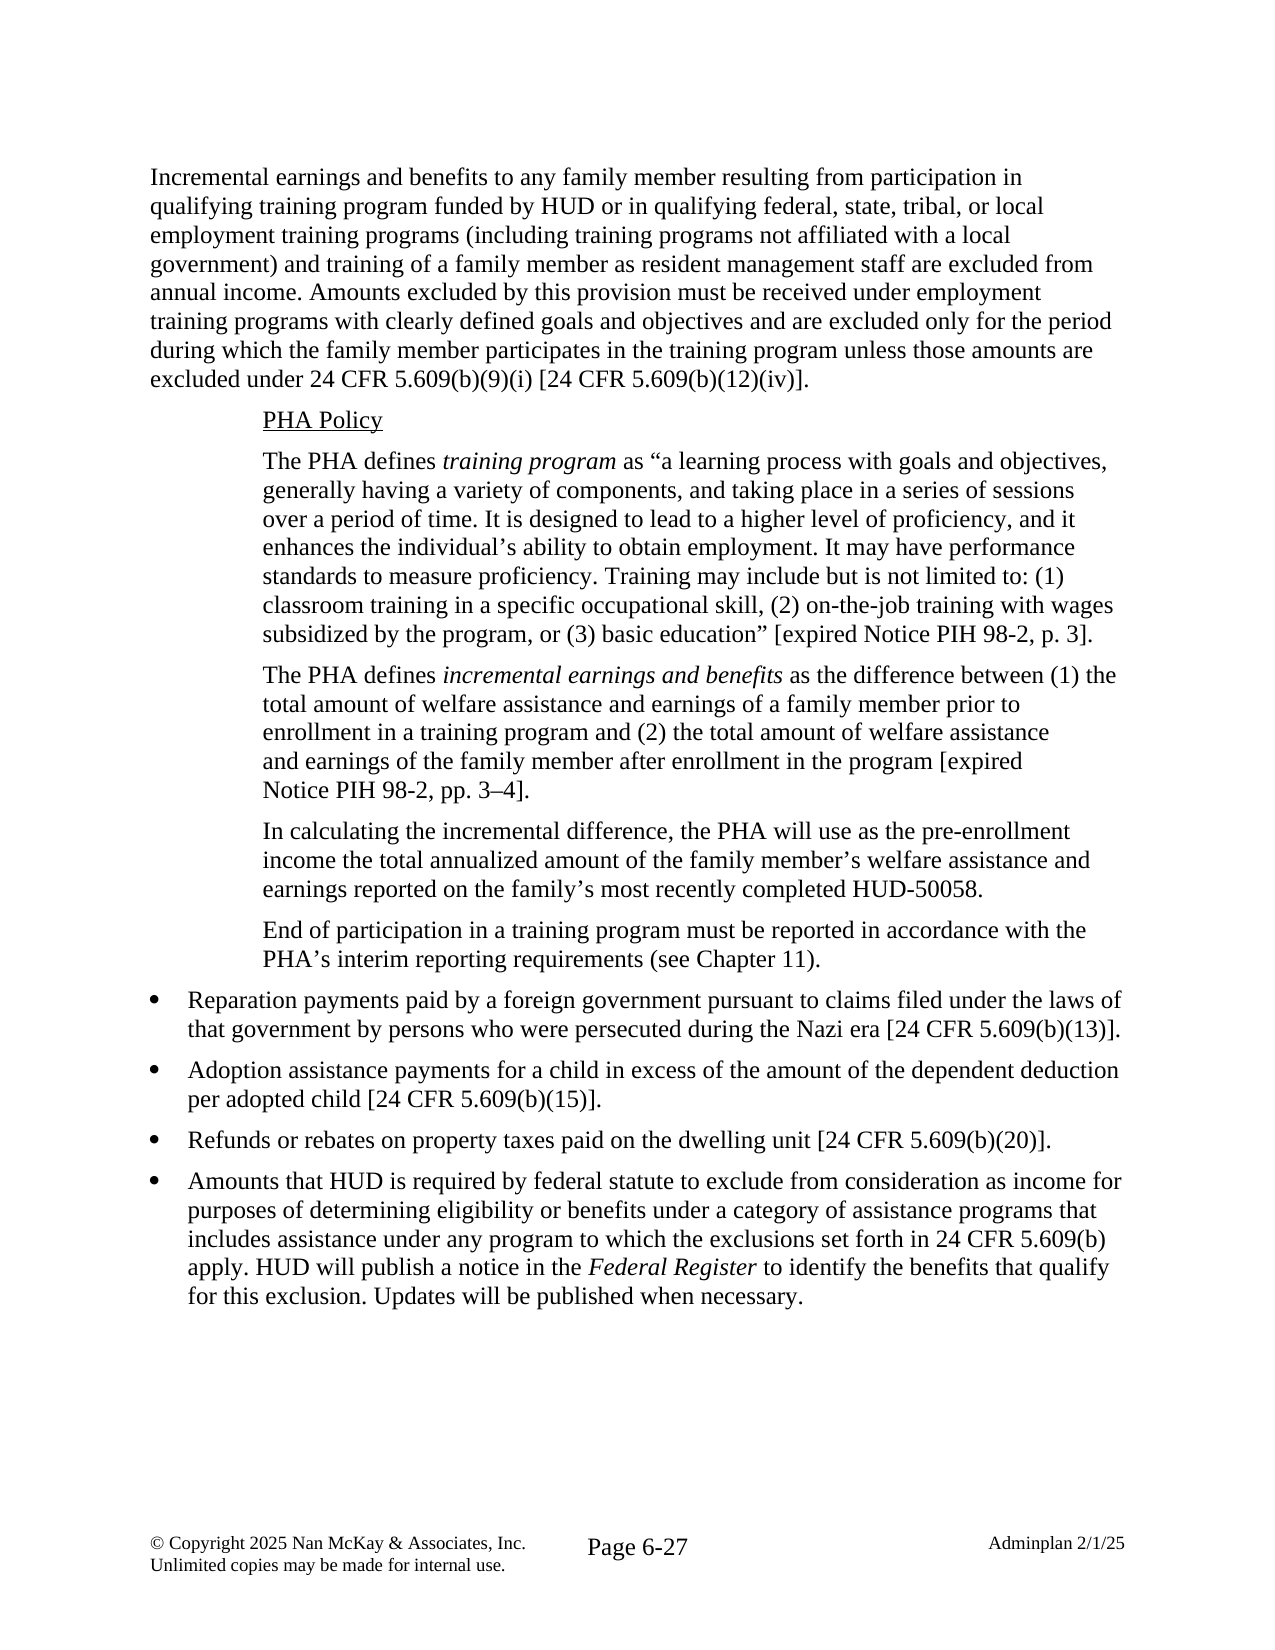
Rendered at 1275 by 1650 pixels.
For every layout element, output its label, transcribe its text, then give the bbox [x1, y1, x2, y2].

list PHA Policy [262, 405, 1125, 434]
list The PHA defines incremental earnings and benefits as the difference between (1) the total amount of welfare assistance and earnings of a family member prior to enrollment in a training program and (2) the total amount of welfare assistance and earnings of the family member after enrollment in the program [expired Notice PIH 98-2, pp. 3–4]. [262, 660, 1125, 804]
list Reparation payments paid by a foreign government pursuant to claims filed under the laws of that government by persons who were persecuted during the Nazi era [24 CFR 5.609(b)(13)]. [150, 985, 1125, 1042]
list In calculating the incremental difference, the PHA will use as the pre-enrollment income the total annualized amount of the family member’s welfare assistance and earnings reported on the family’s most recently completed HUD-50058. [262, 816, 1125, 902]
text Incremental earnings and benefits to any family member resulting from participation in qualifying training program funded by HUD or in qualifying federal, state, tribal, or local employment training programs (including training programs not affiliated with a local government) and training of a family member as resident management staff are excluded from annual income. Amounts excluded by this provision must be received under employment training programs with clearly defined goals and objectives and are excluded only for the period during which the family member participates in the training program unless those amounts are excluded under 24 CFR 5.609(b)(9)(i) [24 CFR 5.609(b)(12)(iv)]. [150, 162, 1125, 392]
list Amounts that HUD is required by federal statute to exclude from consideration as income for purposes of determining eligibility or benefits under a category of assistance programs that includes assistance under any program to which the exclusions set forth in 24 CFR 5.609(b) apply. HUD will publish a notice in the Federal Register to identify the benefits that qualify for this exclusion. Updates will be published when necessary. [150, 1166, 1125, 1310]
list Refunds or rebates on property taxes paid on the dwelling unit [24 CFR 5.609(b)(20)]. [150, 1125, 1125, 1154]
list End of participation in a training program must be reported in accordance with the PHA’s interim reporting requirements (see Chapter 11). [262, 915, 1125, 972]
list Adoption assistance payments for a child in excess of the amount of the dependent deduction per adopted child [24 CFR 5.609(b)(15)]. [150, 1055, 1125, 1112]
list The PHA defines training program as “a learning process with goals and objectives, generally having a variety of components, and taking place in a series of sessions over a period of time. It is designed to lead to a higher level of proficiency, and it enhances the individual’s ability to obtain employment. It may have performance standards to measure proficiency. Training may include but is not limited to: (1) classroom training in a specific occupational skill, (2) on-the-job training with wages subsidized by the program, or (3) basic education” [expired Notice PIH 98-2, p. 3]. [262, 446, 1125, 647]
